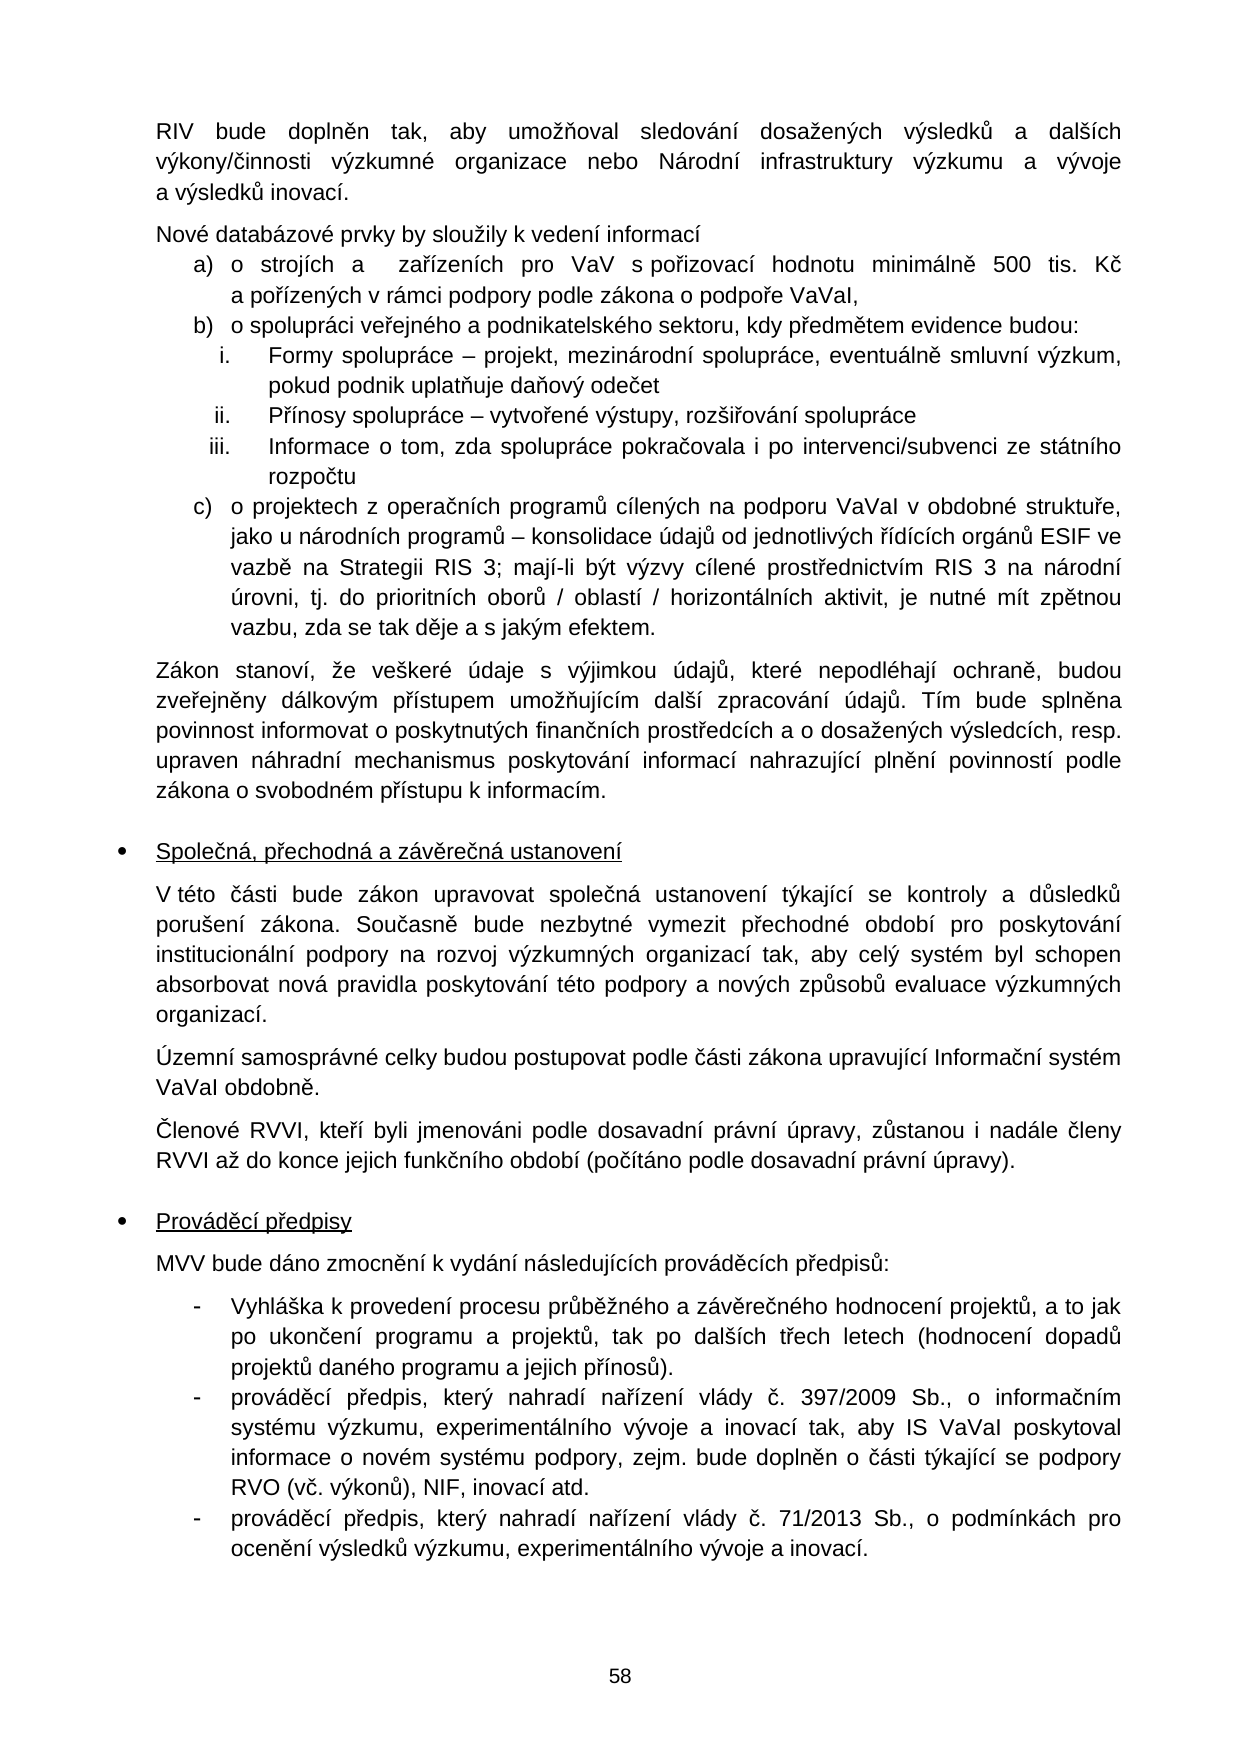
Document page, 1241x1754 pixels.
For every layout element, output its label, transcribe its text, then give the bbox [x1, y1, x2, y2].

list o strojích a zařízeních pro VaV s pořizovací hodnotu minimálně 500 tis. Kč a pořízených v rámci podpory podle zákona o podpoře VaVaI, [193, 251, 1122, 308]
text Zákon stanoví, že veškeré údaje s výjimkou údajů, které nepodléhají ochraně, budou zveřejněny dálkovým přístupem umožňujícím další zpracování údajů. Tím bude splněna povinnost informovat o poskytnutých finančních prostředcích a o dosažených výsledcích, resp. upraven náhradní mechanismus poskytování informací nahrazující plnění povinností podle zákona o svobodném přístupu k informacím. [156, 657, 1122, 804]
text MVV bude dáno zmocnění k vydání následujících prováděcích předpisů: [156, 1250, 1122, 1277]
list Informace o tom, zda spolupráce pokračovala i po intervenci/subvenci ze státního rozpočtu [231, 433, 1122, 489]
text V této části bude zákon upravovat společná ustanovení týkající se kontroly a důsledků porušení zákona. Současně bude nezbytné vymezit přechodné období pro poskytování institucionální podpory na rozvoj výzkumných organizací tak, aby celý systém byl schopen absorbovat nová pravidla poskytování této podpory a nových způsobů evaluace výzkumných organizací. [156, 881, 1122, 1028]
list Členové RVVI, kteří byli jmenováni podle dosavadní právní úpravy, zůstanou i nadále členy RVVI až do konce jejich funkčního období (počítáno podle dosavadní právní úpravy). [156, 1117, 1122, 1174]
list o projektech z operačních programů cílených na podporu VaVaI v obdobné struktuře, jako u národních programů – konsolidace údajů od jednotlivých řídících orgánů ESIF ve vazbě na Strategii RIS 3; mají-li být výzvy cílené prostřednictvím RIS 3 na národní úrovni, tj. do prioritních oborů / oblastí / horizontálních aktivit, je nutné mít zpětnou vazbu, zda se tak děje a s jakým efektem. [193, 493, 1122, 640]
list prováděcí předpis, který nahradí nařízení vlády č. 71/2013 Sb., o podmínkách pro ocenění výsledků výzkumu, experimentálního vývoje a inovací. [193, 1504, 1122, 1561]
list o spolupráci veřejného a podnikatelského sektoru, kdy předmětem evidence budou: [193, 312, 1122, 338]
list Nové databázové prvky by sloužily k vedení informací [156, 221, 1122, 248]
list Společná, přechodná a závěrečná ustanovení [118, 838, 1122, 864]
list prováděcí předpis, který nahradí nařízení vlády č. 397/2009 Sb., o informačním systému výzkumu, experimentálního vývoje a inovací tak, aby IS VaVaI poskytoval informace o novém systému podpory, zejm. bude doplněn o části týkající se podpory RVO (vč. výkonů), NIF, inovací atd. [193, 1384, 1122, 1501]
text Územní samosprávné celky budou postupovat podle části zákona upravující Informační systém VaVaI obdobně. [156, 1044, 1122, 1101]
list Prováděcí předpisy [118, 1208, 1122, 1234]
list Přínosy spolupráce – vytvořené výstupy, rozšiřování spolupráce [231, 402, 1122, 429]
list Vyhláška k provedení procesu průběžného a závěrečného hodnocení projektů, a to jak po ukončení programu a projektů, tak po dalších třech letech (hodnocení dopadů projektů daného programu a jejich přínosů). [193, 1293, 1122, 1380]
list Formy spolupráce – projekt, mezinárodní spolupráce, eventuálně smluvní výzkum, pokud podnik uplatňuje daňový odečet [231, 342, 1122, 399]
text RIV bude doplněn tak, aby umožňoval sledování dosažených výsledků a dalších výkony/činnosti výzkumné organizace nebo Národní infrastruktury výzkumu a vývoje a výsledků inovací. [156, 118, 1122, 205]
